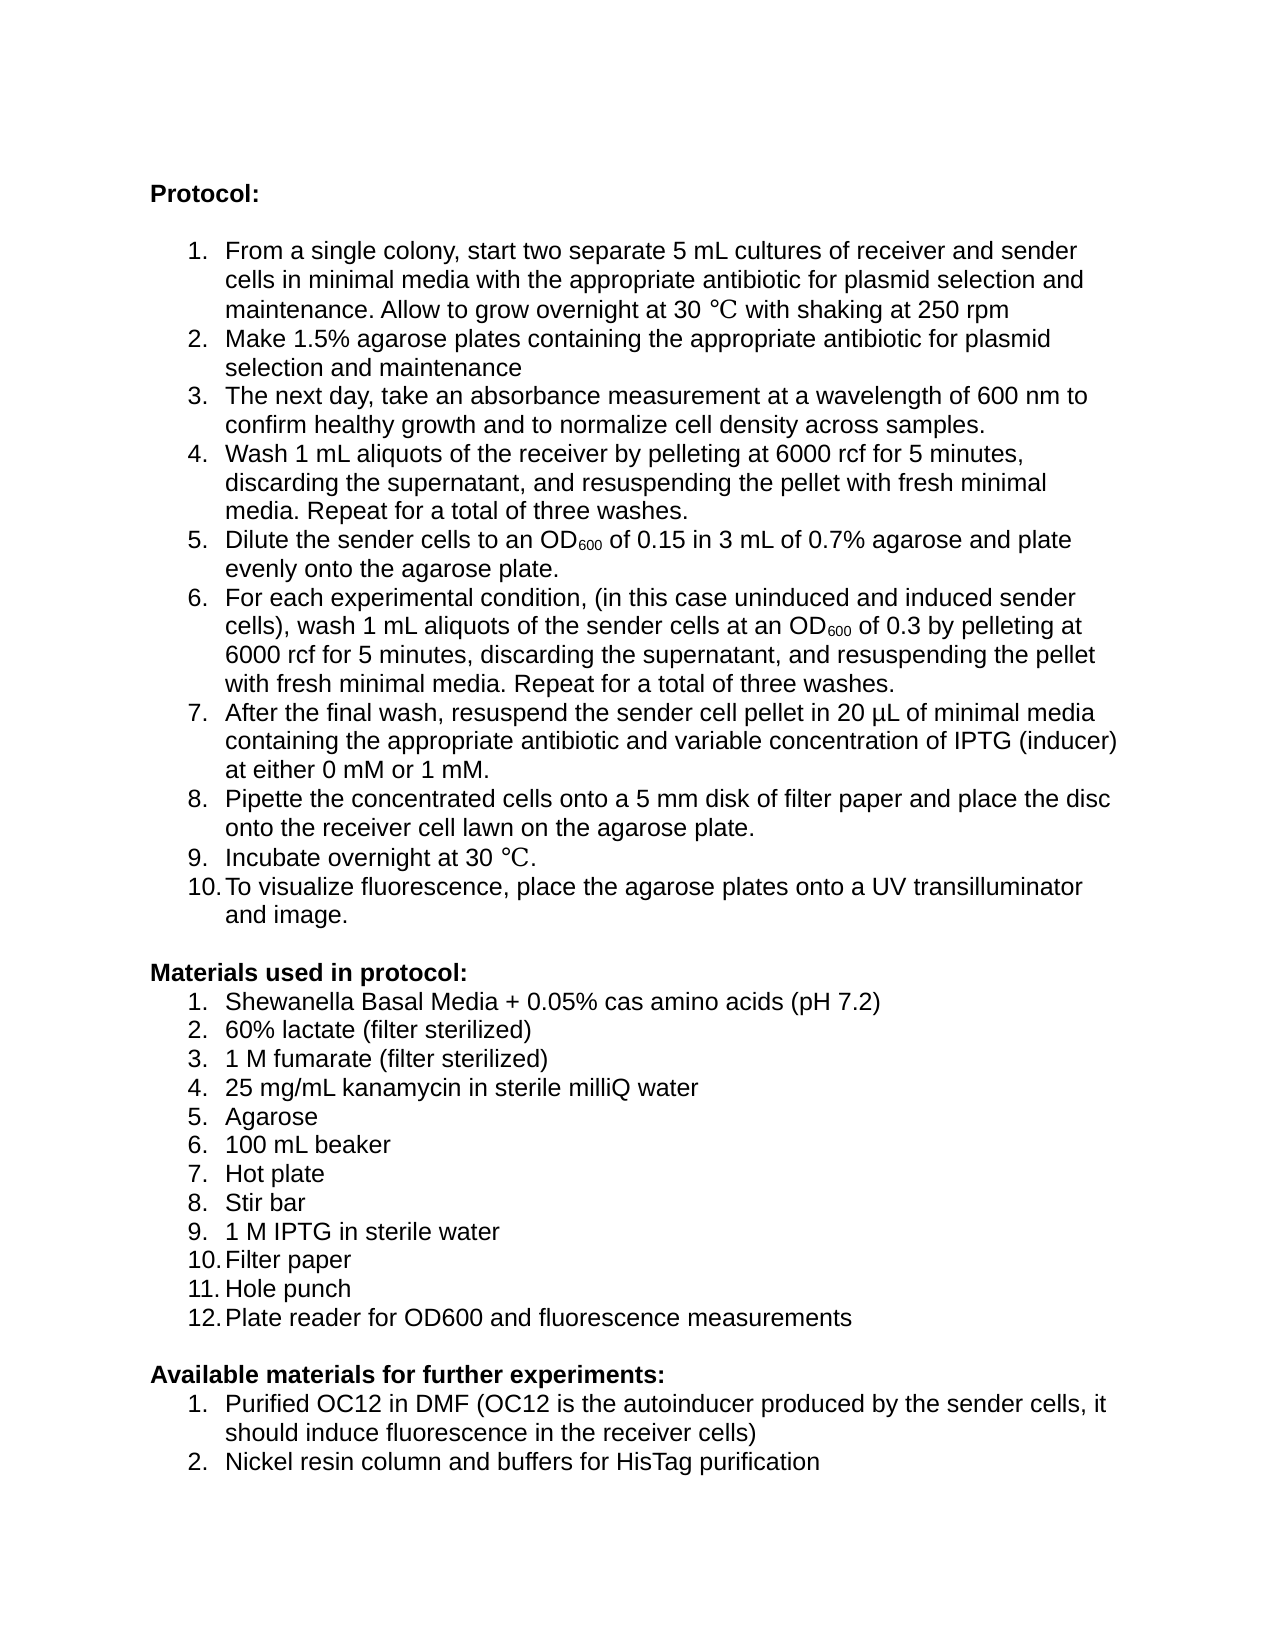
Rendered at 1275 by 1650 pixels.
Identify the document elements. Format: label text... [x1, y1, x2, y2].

list 60% lactate (filter sterilized) [187, 1015, 1125, 1044]
list 100 mL beaker [187, 1130, 1125, 1159]
list Hole punch [187, 1274, 1125, 1303]
list Dilute the sender cells to an OD600 of 0.15 in 3 mL of 0.7% agarose and plate evenly onto the agarose plate. [187, 525, 1125, 583]
list 1 M IPTG in sterile water [187, 1216, 1125, 1245]
list Shewanella Basal Media + 0.05% cas amino acids (pH 7.2) [187, 986, 1125, 1015]
list To visualize fluorescence, place the agarose plates onto a UV transilluminator and image. [187, 871, 1125, 929]
list Hot plate [187, 1159, 1125, 1188]
list Incubate overnight at 30 ℃. [187, 841, 1125, 871]
list Pipette the concentrated cells onto a 5 mm disk of filter paper and place the disc onto the receiver cell lawn on the agarose plate. [187, 784, 1125, 841]
list Wash 1 mL aliquots of the receiver by pelleting at 6000 rcf for 5 minutes, discarding the supernatant, and resuspending the pellet with fresh minimal media. Repeat for a total of three washes. [187, 439, 1125, 525]
list Purified OC12 in DMF (OC12 is the autoinducer produced by the sender cells, it should induce fluorescence in the receiver cells) [187, 1389, 1125, 1446]
list 1 M fumarate (filter sterilized) [187, 1044, 1125, 1073]
list Make 1.5% agarose plates containing the appropriate antibiotic for plasmid selection and maintenance [187, 324, 1125, 381]
list Nickel resin column and buffers for HisTag purification [187, 1446, 1125, 1475]
list Plate reader for OD600 and fluorescence measurements [187, 1303, 1125, 1331]
text Protocol: [150, 179, 1125, 207]
list Filter paper [187, 1245, 1125, 1274]
text Materials used in protocol: [150, 958, 1125, 986]
list Stir bar [187, 1188, 1125, 1216]
text Available materials for further experiments: [150, 1360, 1125, 1389]
list Agarose [187, 1101, 1125, 1130]
list 25 mg/mL kanamycin in sterile milliQ water [187, 1073, 1125, 1101]
list After the final wash, resuspend the sender cell pellet in 20 µL of minimal media containing the appropriate antibiotic and variable concentration of IPTG (inducer) at either 0 mM or 1 mM. [187, 698, 1125, 784]
list For each experimental condition, (in this case uninduced and induced sender cells), wash 1 mL aliquots of the sender cells at an OD600 of 0.3 by pelleting at 6000 rcf for 5 minutes, discarding the supernatant, and resuspending the pellet with fresh minimal media. Repeat for a total of three washes. [187, 583, 1125, 698]
list The next day, take an absorbance measurement at a wavelength of 600 nm to confirm healthy growth and to normalize cell density across samples. [187, 381, 1125, 439]
list From a single colony, start two separate 5 mL cultures of receiver and sender cells in minimal media with the appropriate antibiotic for plasmid selection and maintenance. Allow to grow overnight at 30 ℃ with shaking at 250 rpm [187, 236, 1125, 324]
